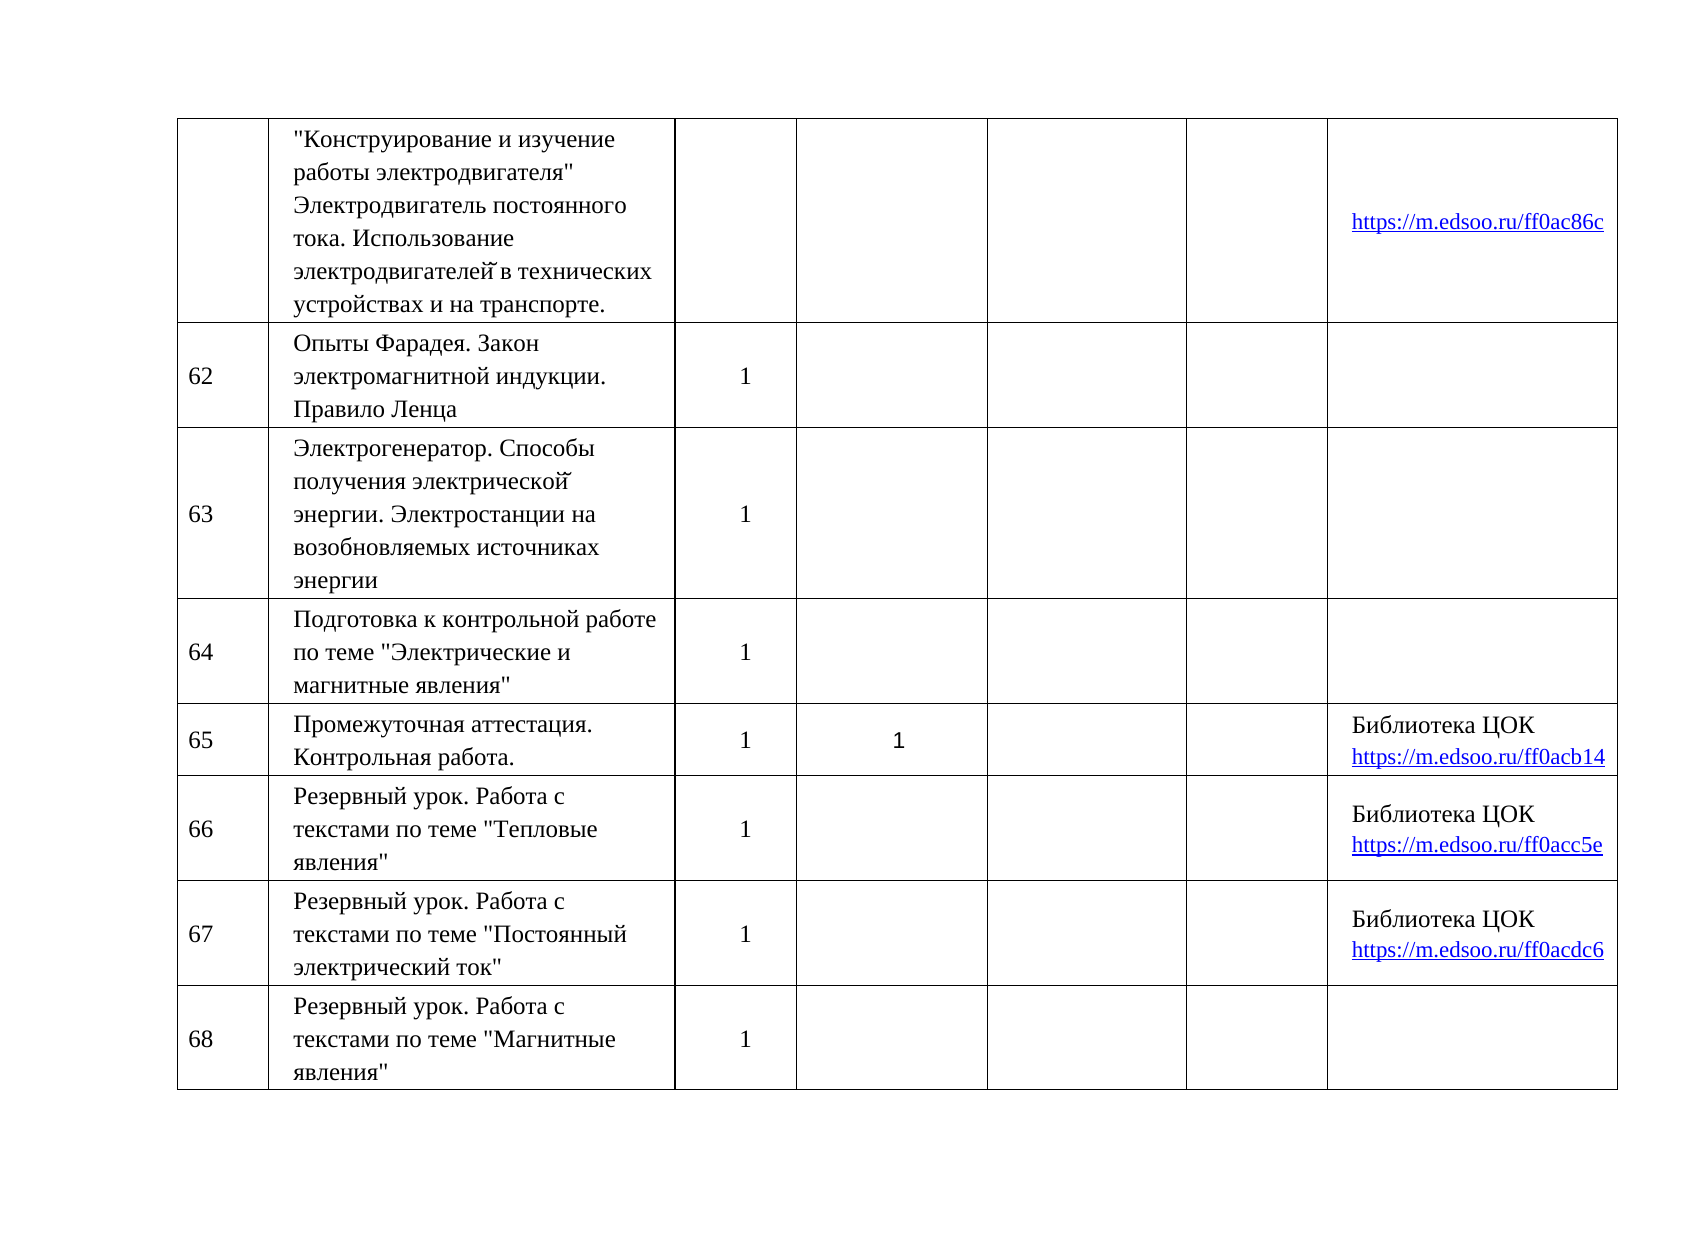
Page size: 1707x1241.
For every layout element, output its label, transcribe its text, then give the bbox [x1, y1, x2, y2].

table_cell 1 [676, 704, 796, 775]
table_cell [797, 599, 987, 703]
table_cell 1 [676, 776, 796, 879]
table_cell 1 [676, 428, 796, 598]
table_cell [797, 119, 987, 322]
table_cell [1187, 323, 1327, 427]
table_cell [797, 881, 987, 984]
table_cell 67 [178, 881, 268, 984]
table_cell 1 [676, 986, 796, 1089]
table_cell [797, 428, 987, 598]
table_cell [1187, 119, 1327, 322]
table_cell 68 [178, 986, 268, 1089]
table_cell Резервный урок. Работа с текстами по теме "Магнитные явления" [269, 986, 674, 1089]
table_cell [269, 119, 674, 322]
table_cell 64 [178, 599, 268, 703]
table_cell [1187, 704, 1327, 775]
table_cell [988, 119, 1186, 322]
table_cell Подготовка к контрольной работе по теме "Электрические и магнитные явления" [269, 599, 674, 703]
table_cell [988, 881, 1186, 984]
table_cell [1328, 428, 1617, 598]
table_cell Промежуточная аттестация. Контрольная работа. [269, 704, 674, 775]
table_cell [988, 776, 1186, 879]
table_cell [1328, 119, 1617, 322]
table_cell [988, 323, 1186, 427]
table_cell 61 [178, 119, 268, 322]
table_cell 63 [178, 428, 268, 598]
table_cell Резервный урок. Работа с текстами по теме "Тепловые явления" [269, 776, 674, 879]
table_cell [797, 776, 987, 879]
table_cell Резервный урок. Работа с текстами по теме "Постоянный электрический ток" [269, 881, 674, 984]
table_cell [1187, 599, 1327, 703]
table_cell Опыты Фарадея. Закон электромагнитной индукции. Правило Ленца [269, 323, 674, 427]
table_cell 1 [797, 704, 987, 775]
table_cell [797, 323, 987, 427]
table_cell [1328, 599, 1617, 703]
table_cell Библиотека ЦОК https://m.edsoo.ru/ff0acb14 [1328, 704, 1617, 775]
table_cell Библиотека ЦОК https://m.edsoo.ru/ff0acdc6 [1328, 881, 1617, 984]
table_cell [988, 986, 1186, 1089]
table_cell [1328, 323, 1617, 427]
table_cell Библиотека ЦОК https://m.edsoo.ru/ff0acc5e [1328, 776, 1617, 879]
table_cell 1 [676, 323, 796, 427]
table_cell [1187, 428, 1327, 598]
table_cell [988, 704, 1186, 775]
table_cell 1 [676, 599, 796, 703]
table_cell [797, 986, 987, 1089]
table_cell 1 [676, 881, 796, 984]
table_cell [1187, 881, 1327, 984]
table_cell [988, 428, 1186, 598]
table_cell Электрогенератор. Способы получения электрической̆ энергии. Электростанции на возобновляемых источниках энергии [269, 428, 674, 598]
table_cell [1187, 776, 1327, 879]
table_cell 65 [178, 704, 268, 775]
table_cell [988, 599, 1186, 703]
table_cell [1328, 986, 1617, 1089]
table_cell 1 [676, 119, 796, 322]
table_cell 62 [178, 323, 268, 427]
table_cell 66 [178, 776, 268, 879]
table_cell [1187, 986, 1327, 1089]
